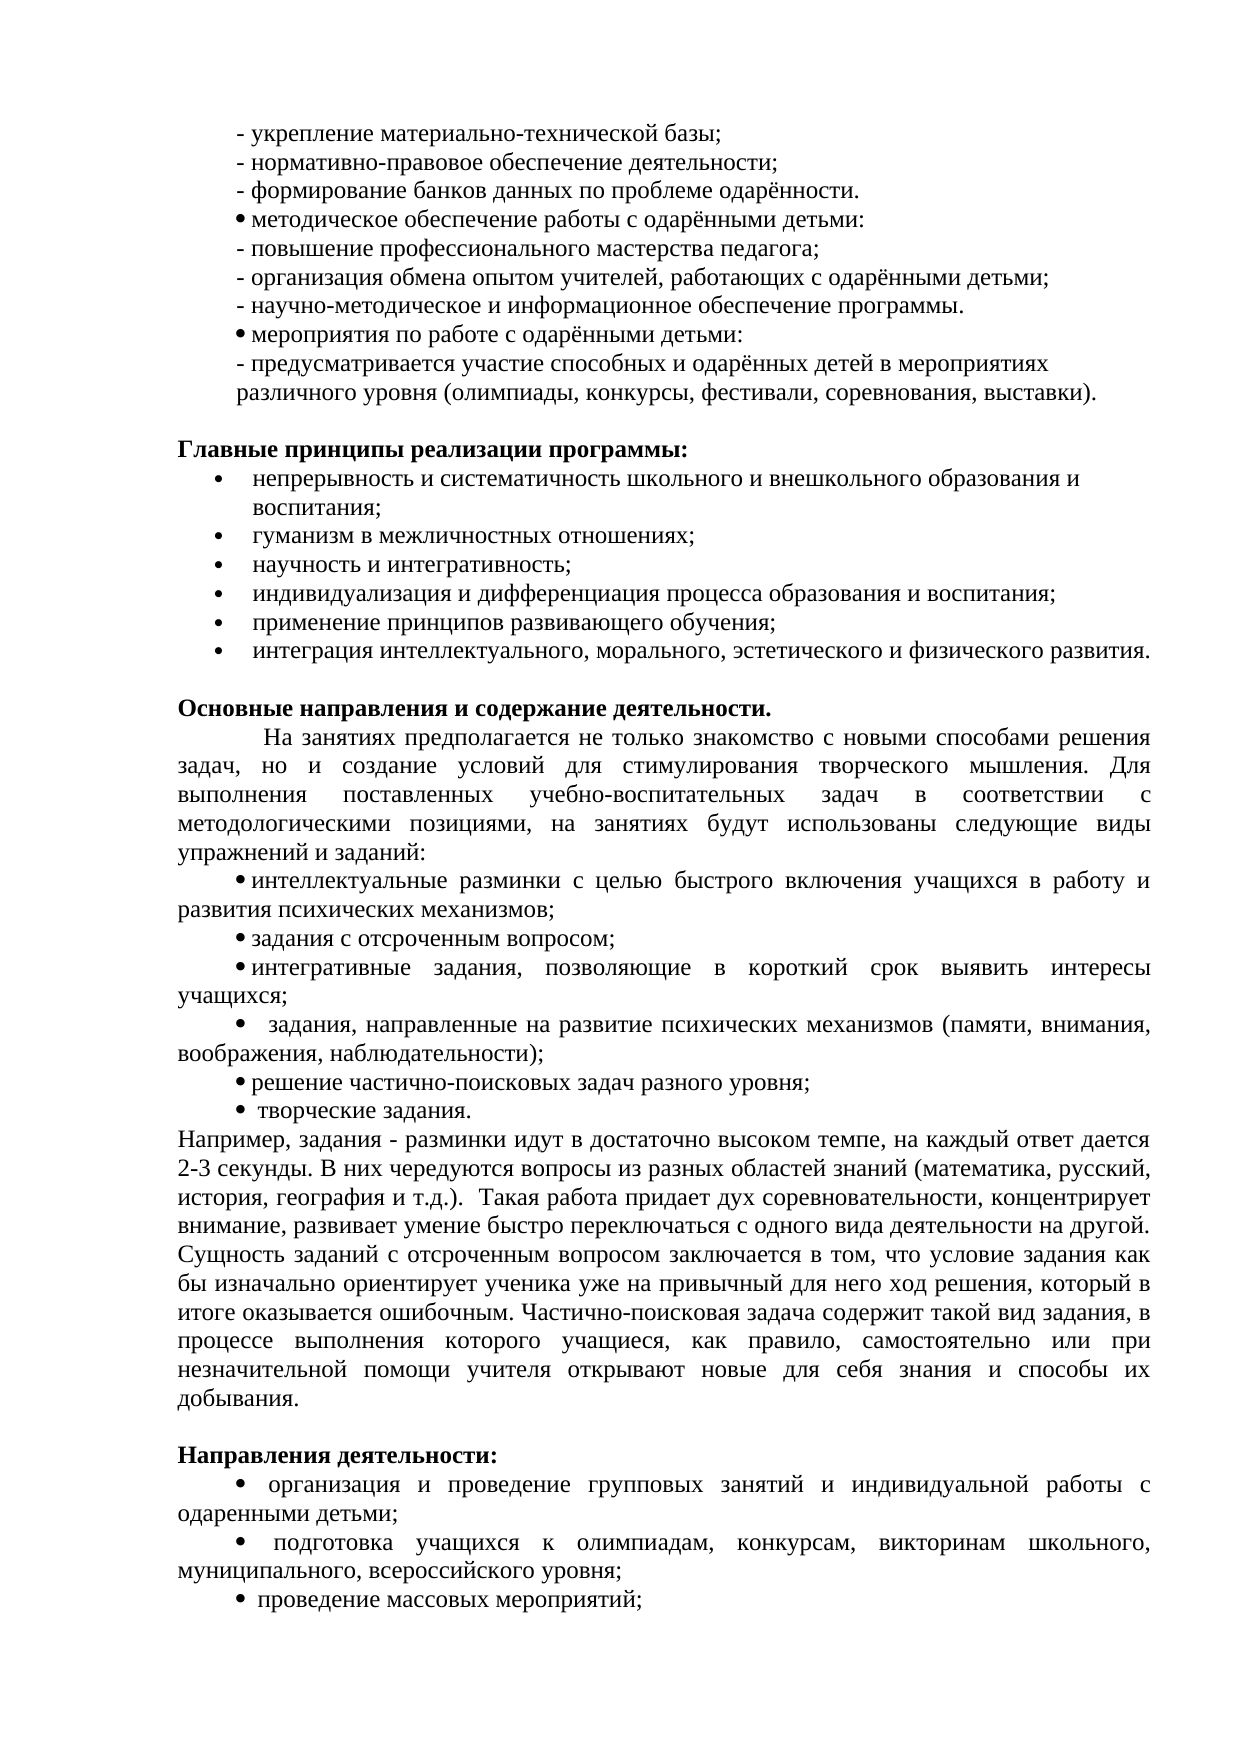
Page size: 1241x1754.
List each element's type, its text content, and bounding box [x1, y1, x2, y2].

text Направления деятельности: [177, 1441, 1152, 1469]
list непрерывность и систематичность школьного и внешкольного образования и воспитания; [215, 463, 1152, 521]
list мероприятия по работе с одарёнными детьми: [177, 319, 1152, 348]
list решение частично-поисковых задач разного уровня; [177, 1067, 1152, 1096]
list задания, направленные на развитие психических механизмов (памяти, внимания, воображения, наблюдательности); [177, 1009, 1152, 1067]
list - повышение профессионального мастерства педагога; [236, 233, 1152, 262]
list применение принципов развивающего обучения; [215, 607, 1152, 636]
list научность и интегративность; [215, 549, 1152, 578]
list индивидуализация и дифференциация процесса образования и воспитания; [215, 578, 1152, 607]
text Основные направления и содержание деятельности. [177, 693, 1152, 722]
list организация и проведение групповых занятий и индивидуальной работы с одаренными детьми; [177, 1469, 1152, 1527]
text Главные принципы реализации программы: [177, 434, 1152, 463]
text На занятиях предполагается не только знакомство с новыми способами решения задач, но и создание условий для стимулирования творческого мышления. Для выполнения поставленных учебно-воспитательных задач в соответствии с методологическими позициями, на занятиях будут использованы следующие виды упражнений и заданий: [177, 722, 1152, 866]
list - научно-методическое и информационное обеспечение программы. [236, 291, 1152, 319]
list - формирование банков данных по проблеме одарённости. [236, 176, 1152, 204]
text Например, задания - разминки идут в достаточно высоком темпе, на каждый ответ дается 2-3 секунды. В них чередуются вопросы из разных областей знаний (математика, русский, история, география и т.д.). Такая работа придает дух соревновательности, концентрирует внимание, развивает умение быстро переключаться с одного вида деятельности на другой. Сущность заданий с отсроченным вопросом заключается в том, что условие задания как бы изначально ориентирует ученика уже на привычный для него ход решения, который в итоге оказывается ошибочным. Частично-поисковая задача содержит такой вид задания, в процессе выполнения которого учащиеся, как правило, самостоятельно или при незначительной помощи учителя открывают новые для себя знания и способы их добывания. [177, 1124, 1152, 1412]
list подготовка учащихся к олимпиадам, конкурсам, викторинам школьного, муниципального, всероссийского уровня; [177, 1527, 1152, 1584]
list - организация обмена опытом учителей, работающих с одарёнными детьми; [236, 262, 1152, 291]
list - укрепление материально-технической базы; [236, 118, 1152, 147]
list проведение массовых мероприятий; [177, 1584, 1152, 1613]
list интеграция интеллектуального, морального, эстетического и физического развития. [215, 636, 1152, 664]
list - предусматривается участие способных и одарённых детей в мероприятиях различного уровня (олимпиады, конкурсы, фестивали, соревнования, выставки). [236, 348, 1152, 406]
list интеллектуальные разминки с целью быстрого включения учащихся в работу и развития психических механизмов; [177, 866, 1152, 923]
list методическое обеспечение работы с одарёнными детьми: [177, 204, 1152, 233]
list творческие задания. [177, 1096, 1152, 1124]
list - нормативно-правовое обеспечение деятельности; [236, 147, 1152, 176]
list задания с отсроченным вопросом; [177, 923, 1152, 952]
list интегративные задания, позволяющие в короткий срок выявить интересы учащихся; [177, 952, 1152, 1009]
list гуманизм в межличностных отношениях; [215, 521, 1152, 549]
